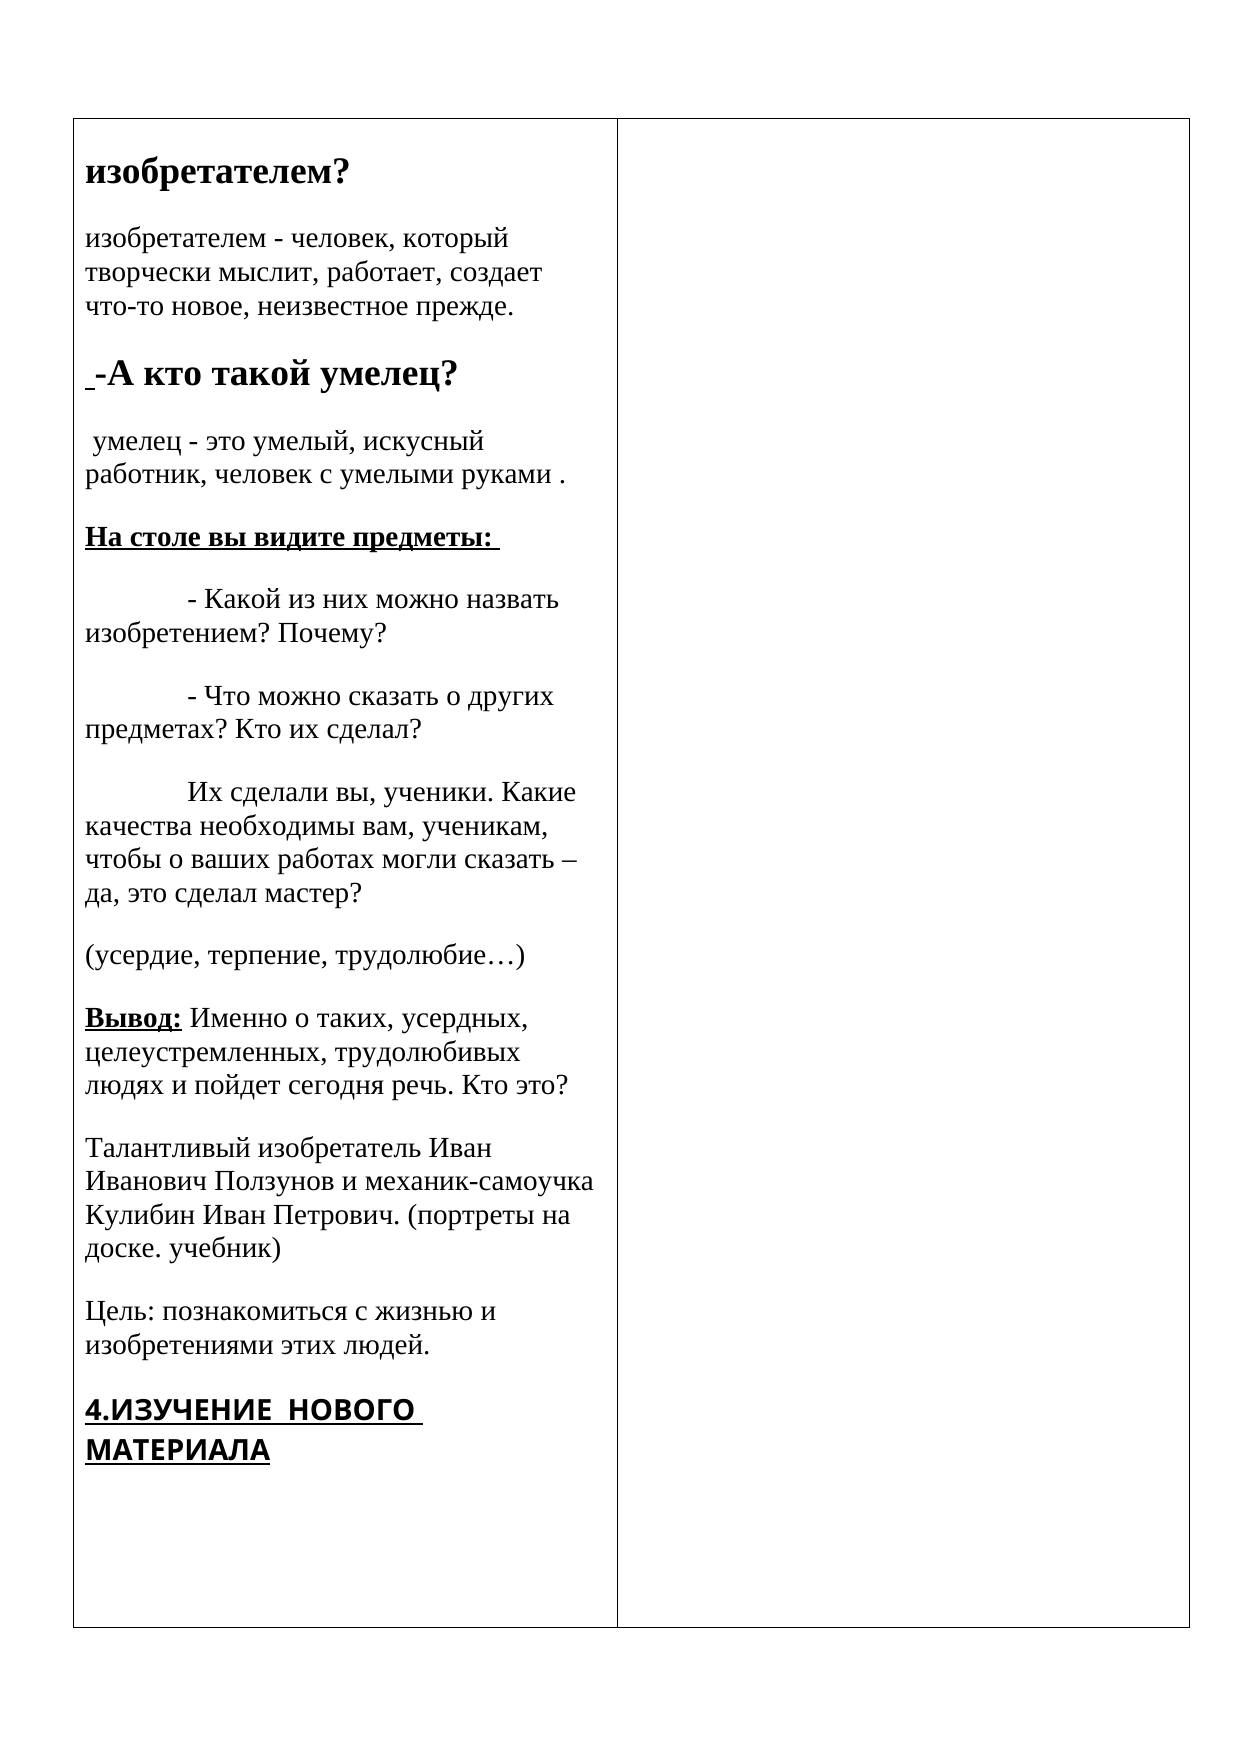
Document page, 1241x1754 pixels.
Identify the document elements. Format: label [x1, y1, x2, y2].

table_cell [618, 119, 1189, 1627]
table_cell [74, 119, 617, 1627]
